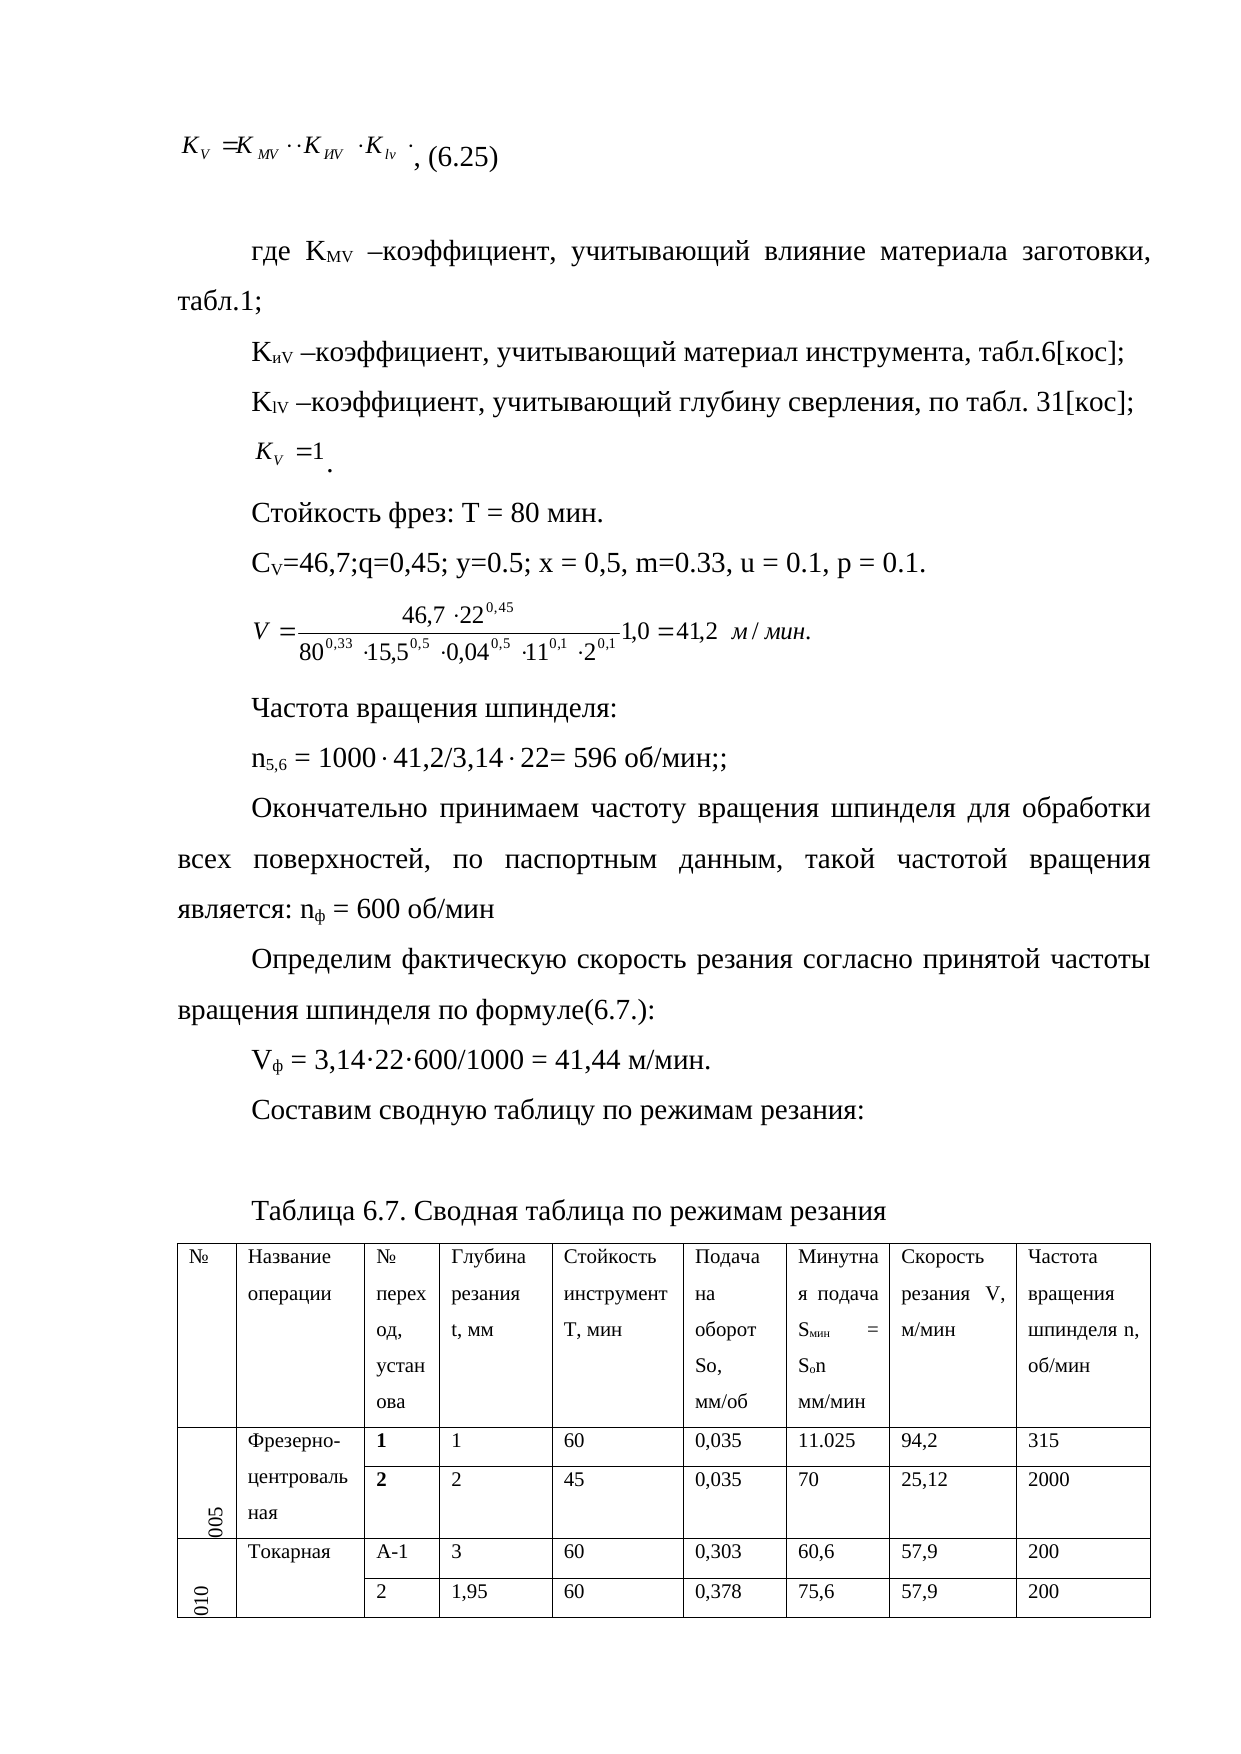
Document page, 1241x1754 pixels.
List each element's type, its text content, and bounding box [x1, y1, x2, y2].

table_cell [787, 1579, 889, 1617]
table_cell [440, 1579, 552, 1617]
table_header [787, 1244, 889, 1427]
text Определим фактическую скорость резания согласно принятой частоты вращения шпинделя по формуле(6.7.): [177, 941, 1152, 1025]
text Составим сводную таблицу по режимам резания: [177, 1092, 1152, 1126]
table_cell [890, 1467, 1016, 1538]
text KиV –коэффициент, учитывающий материал инструмента, табл.6[кос]; [177, 334, 1152, 367]
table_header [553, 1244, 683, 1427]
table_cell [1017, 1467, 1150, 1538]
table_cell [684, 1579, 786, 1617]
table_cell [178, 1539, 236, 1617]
text Таблица 6.7. Сводная таблица по режимам резания [177, 1193, 1152, 1227]
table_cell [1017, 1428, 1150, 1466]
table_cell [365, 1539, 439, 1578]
text Частота вращения шпинделя: [177, 690, 1152, 723]
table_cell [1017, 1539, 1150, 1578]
text KlV –коэффициент, учитывающий глубину сверления, по табл. 31[кос]; [177, 384, 1152, 418]
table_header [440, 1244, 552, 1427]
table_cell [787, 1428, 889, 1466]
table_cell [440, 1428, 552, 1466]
text Стойкость фрез: Т = 80 мин. [177, 495, 1152, 528]
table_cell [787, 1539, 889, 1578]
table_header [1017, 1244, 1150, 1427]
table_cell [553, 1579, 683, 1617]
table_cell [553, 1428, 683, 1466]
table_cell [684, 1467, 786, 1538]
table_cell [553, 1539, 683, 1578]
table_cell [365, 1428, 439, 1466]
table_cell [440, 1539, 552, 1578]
text . [177, 434, 1152, 478]
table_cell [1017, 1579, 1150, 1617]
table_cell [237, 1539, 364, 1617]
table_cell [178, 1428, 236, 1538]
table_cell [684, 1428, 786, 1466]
subtitle СV=46,7;q=0,45; y=0.5; х = 0,5, m=0.33, u = 0.1, p = 0.1. [177, 545, 1152, 579]
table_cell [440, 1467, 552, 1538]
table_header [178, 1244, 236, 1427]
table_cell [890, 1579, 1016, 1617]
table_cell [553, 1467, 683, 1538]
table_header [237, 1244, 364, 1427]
text где KMV –коэффициент, учитывающий влияние материала заготовки, табл.1; [177, 233, 1152, 317]
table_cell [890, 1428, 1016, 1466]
text n5,6 = 100041,2/3,1422= 596 об/мин;; [177, 740, 1152, 774]
text Окончательно принимаем частоту вращения шпинделя для обработки всех поверхностей, по паспортным данным, такой частотой вращения является: nф = 600 об/мин [177, 791, 1152, 925]
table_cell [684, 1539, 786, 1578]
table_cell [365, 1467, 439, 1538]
text Vф = 3,14·22·600/1000 = 41,44 м/мин. [177, 1042, 1152, 1076]
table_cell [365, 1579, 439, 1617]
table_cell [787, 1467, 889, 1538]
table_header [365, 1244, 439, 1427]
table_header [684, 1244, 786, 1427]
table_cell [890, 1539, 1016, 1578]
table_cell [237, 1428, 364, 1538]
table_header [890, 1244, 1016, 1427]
